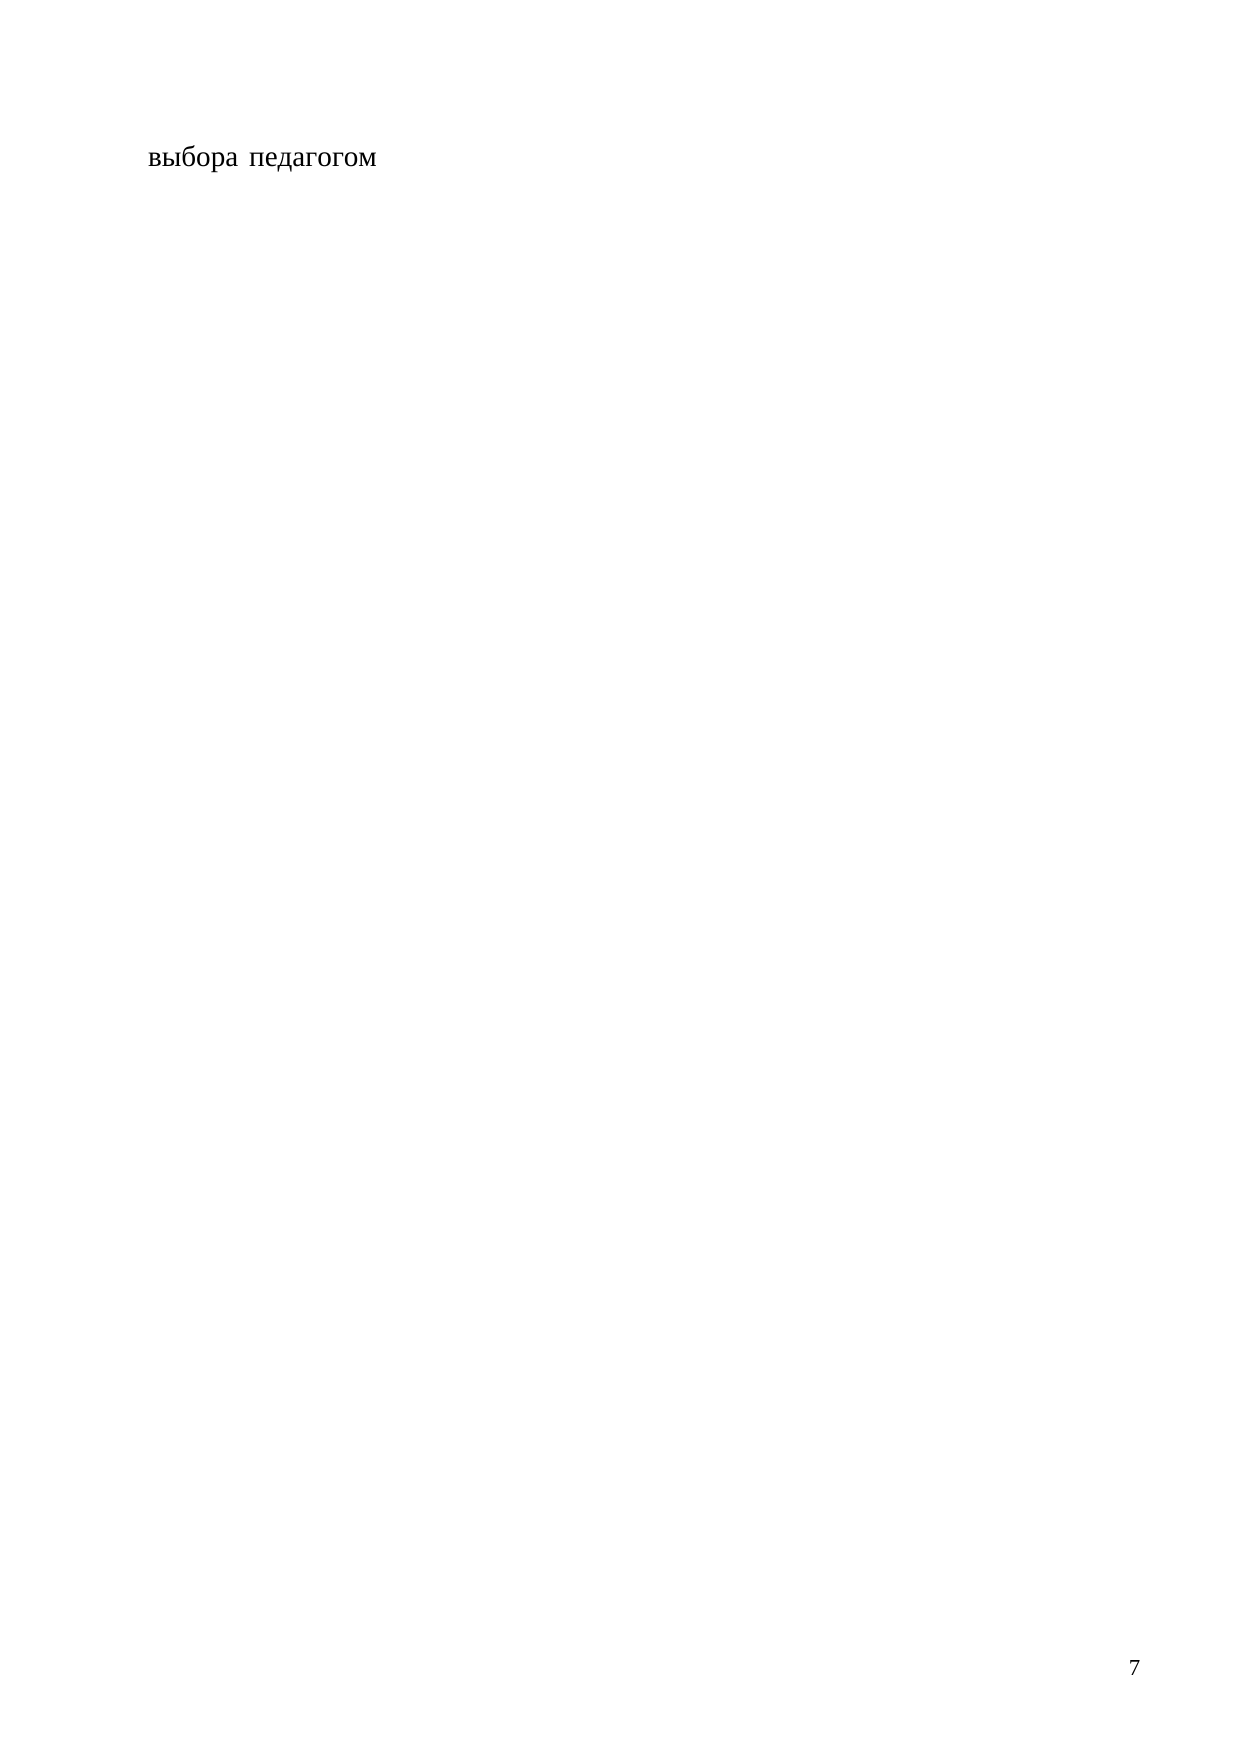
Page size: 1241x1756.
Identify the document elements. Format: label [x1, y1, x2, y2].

text [148, 139, 1152, 173]
